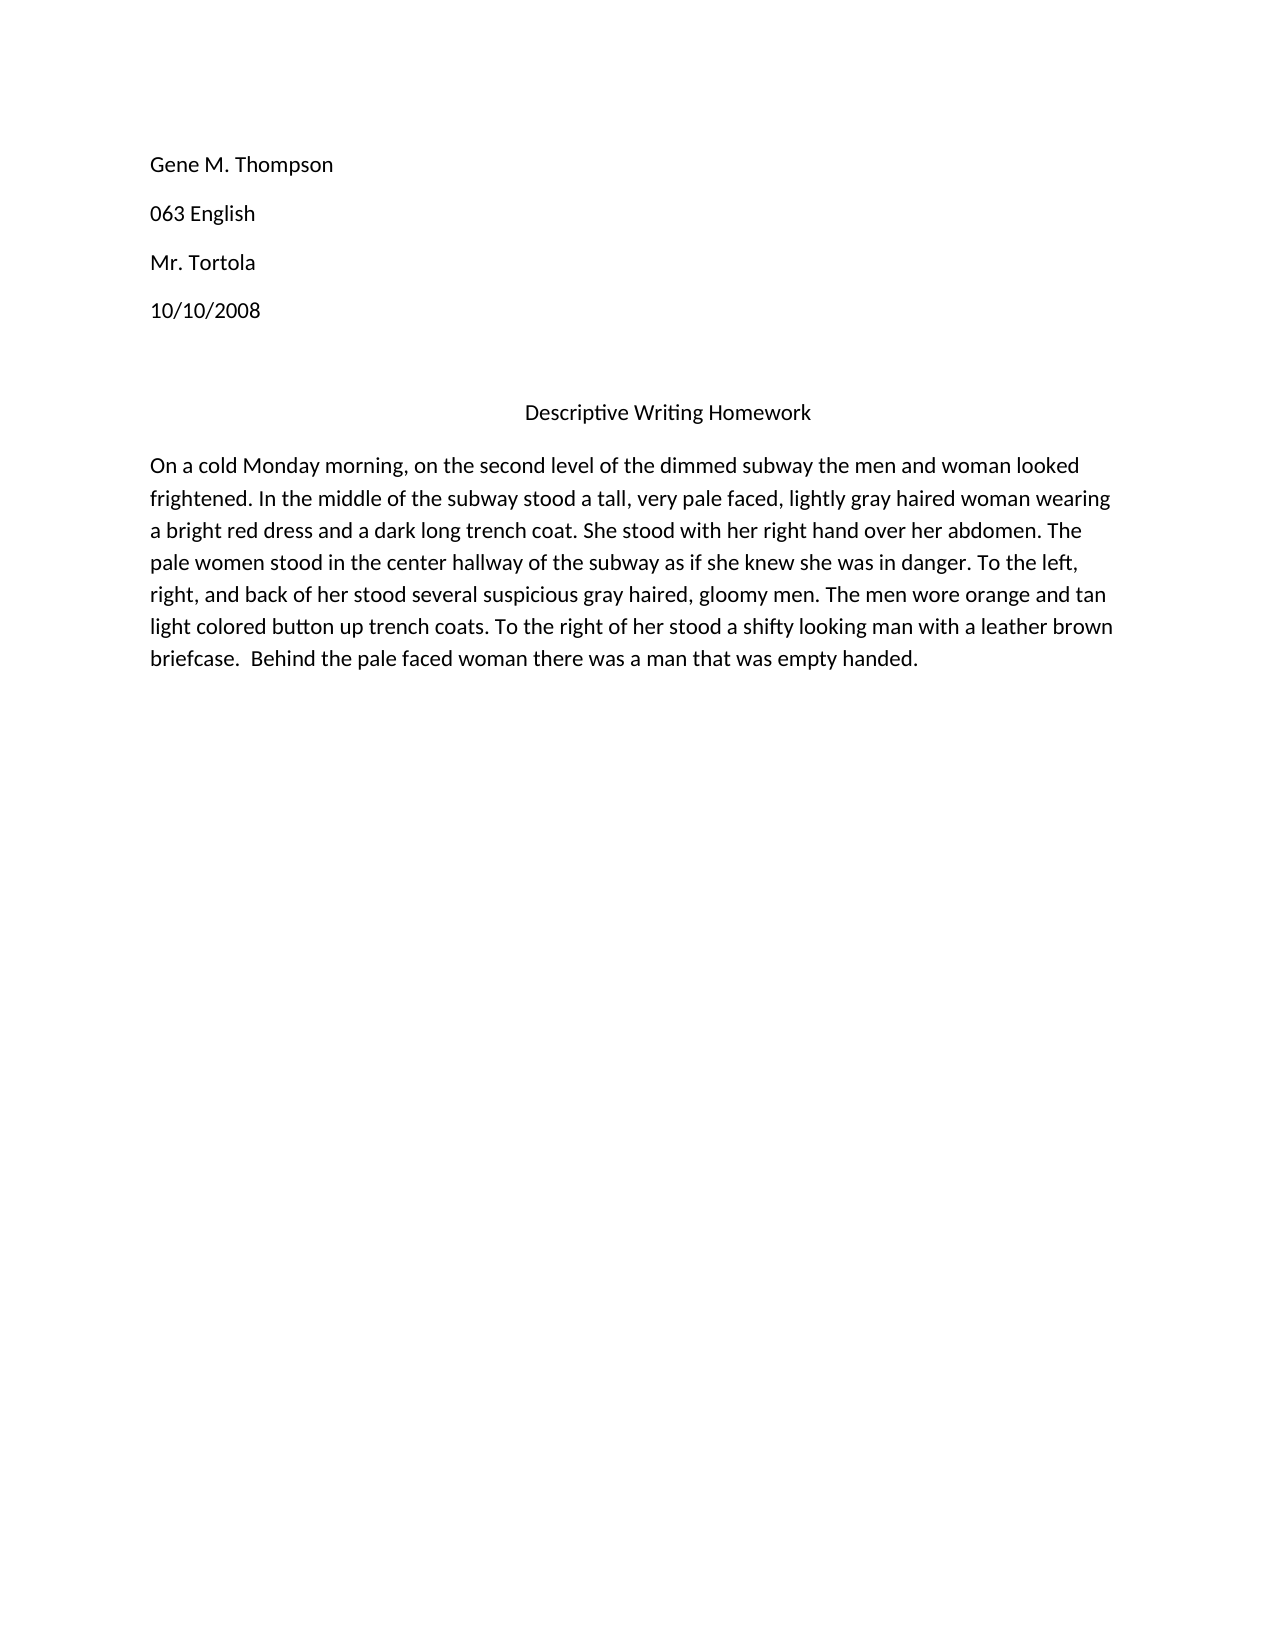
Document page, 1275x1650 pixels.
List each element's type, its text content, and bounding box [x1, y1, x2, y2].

text Mr. Tortola [150, 248, 1125, 276]
text Gene M. Thompson [150, 150, 1125, 178]
text 10/10/2008 [150, 297, 1125, 324]
text On a cold Monday morning, on the second level of the dimmed subway the men and woman looked frightened. In the middle of the subway stood a tall, very pale faced, lightly gray haired woman wearing a bright red dress and a dark long trench coat. She stood with her right hand over her abdomen. The pale women stood in the center hallway of the subway as if she knew she was in danger. To the left, right, and back of her stood several suspicious gray haired, gloomy men. The men wore orange and tan light colored button up trench coats. To the right of her stood a shifty looking man with a leather brown briefcase. Behind the pale faced woman there was a man that was empty handed. [150, 451, 1125, 673]
text Descriptive Writing Homework [150, 398, 1125, 426]
text 063 English [150, 199, 1125, 227]
